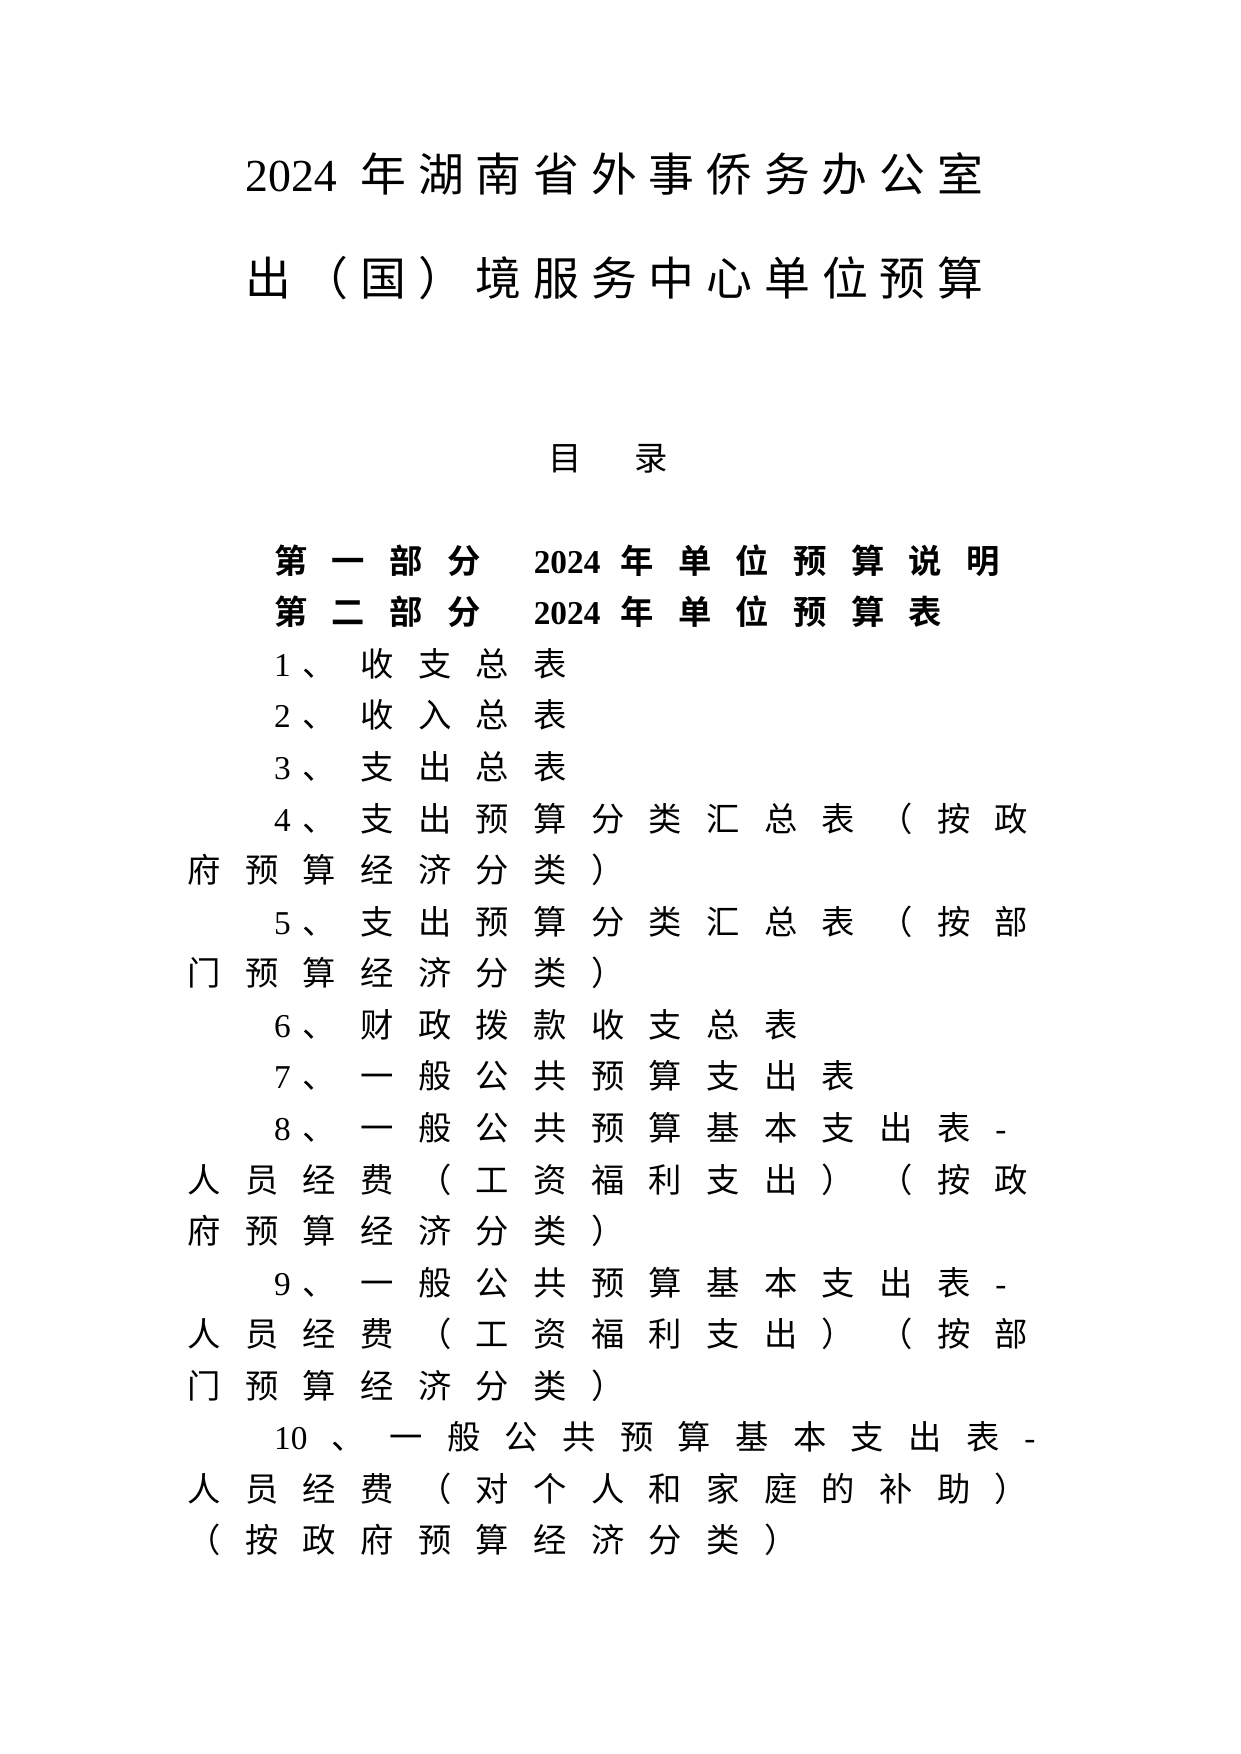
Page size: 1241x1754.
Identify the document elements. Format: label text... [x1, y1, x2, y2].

text 4、支出预算分类汇总表（按政府预算经济分类） [187, 791, 1053, 894]
text 第一部分 2024年单位预算说明 [187, 533, 1053, 584]
text 2、收入总表 [187, 688, 1053, 739]
text 8、一般公共预算基本支出表-人员经费（工资福利支出）（按政府预算经济分类） [187, 1100, 1053, 1255]
text 10、一般公共预算基本支出表-人员经费（对个人和家庭的补助）（按政府预算经济分类） [187, 1409, 1053, 1564]
text 9、一般公共预算基本支出表-人员经费（工资福利支出）（按部门预算经济分类） [187, 1255, 1053, 1409]
text 7、一般公共预算支出表 [187, 1048, 1053, 1100]
text 第二部分 2024年单位预算表 [187, 584, 1053, 636]
text 2024年湖南省外事侨务办公室 [187, 120, 1053, 223]
text 6、财政拨款收支总表 [187, 997, 1053, 1048]
text 3、支出总表 [187, 739, 1053, 791]
text 1、收支总表 [187, 636, 1053, 688]
text 出（国）境服务中心单位预算 [187, 223, 1053, 327]
text 目 录 [187, 430, 1053, 481]
text 5、支出预算分类汇总表（按部门预算经济分类） [187, 894, 1053, 997]
